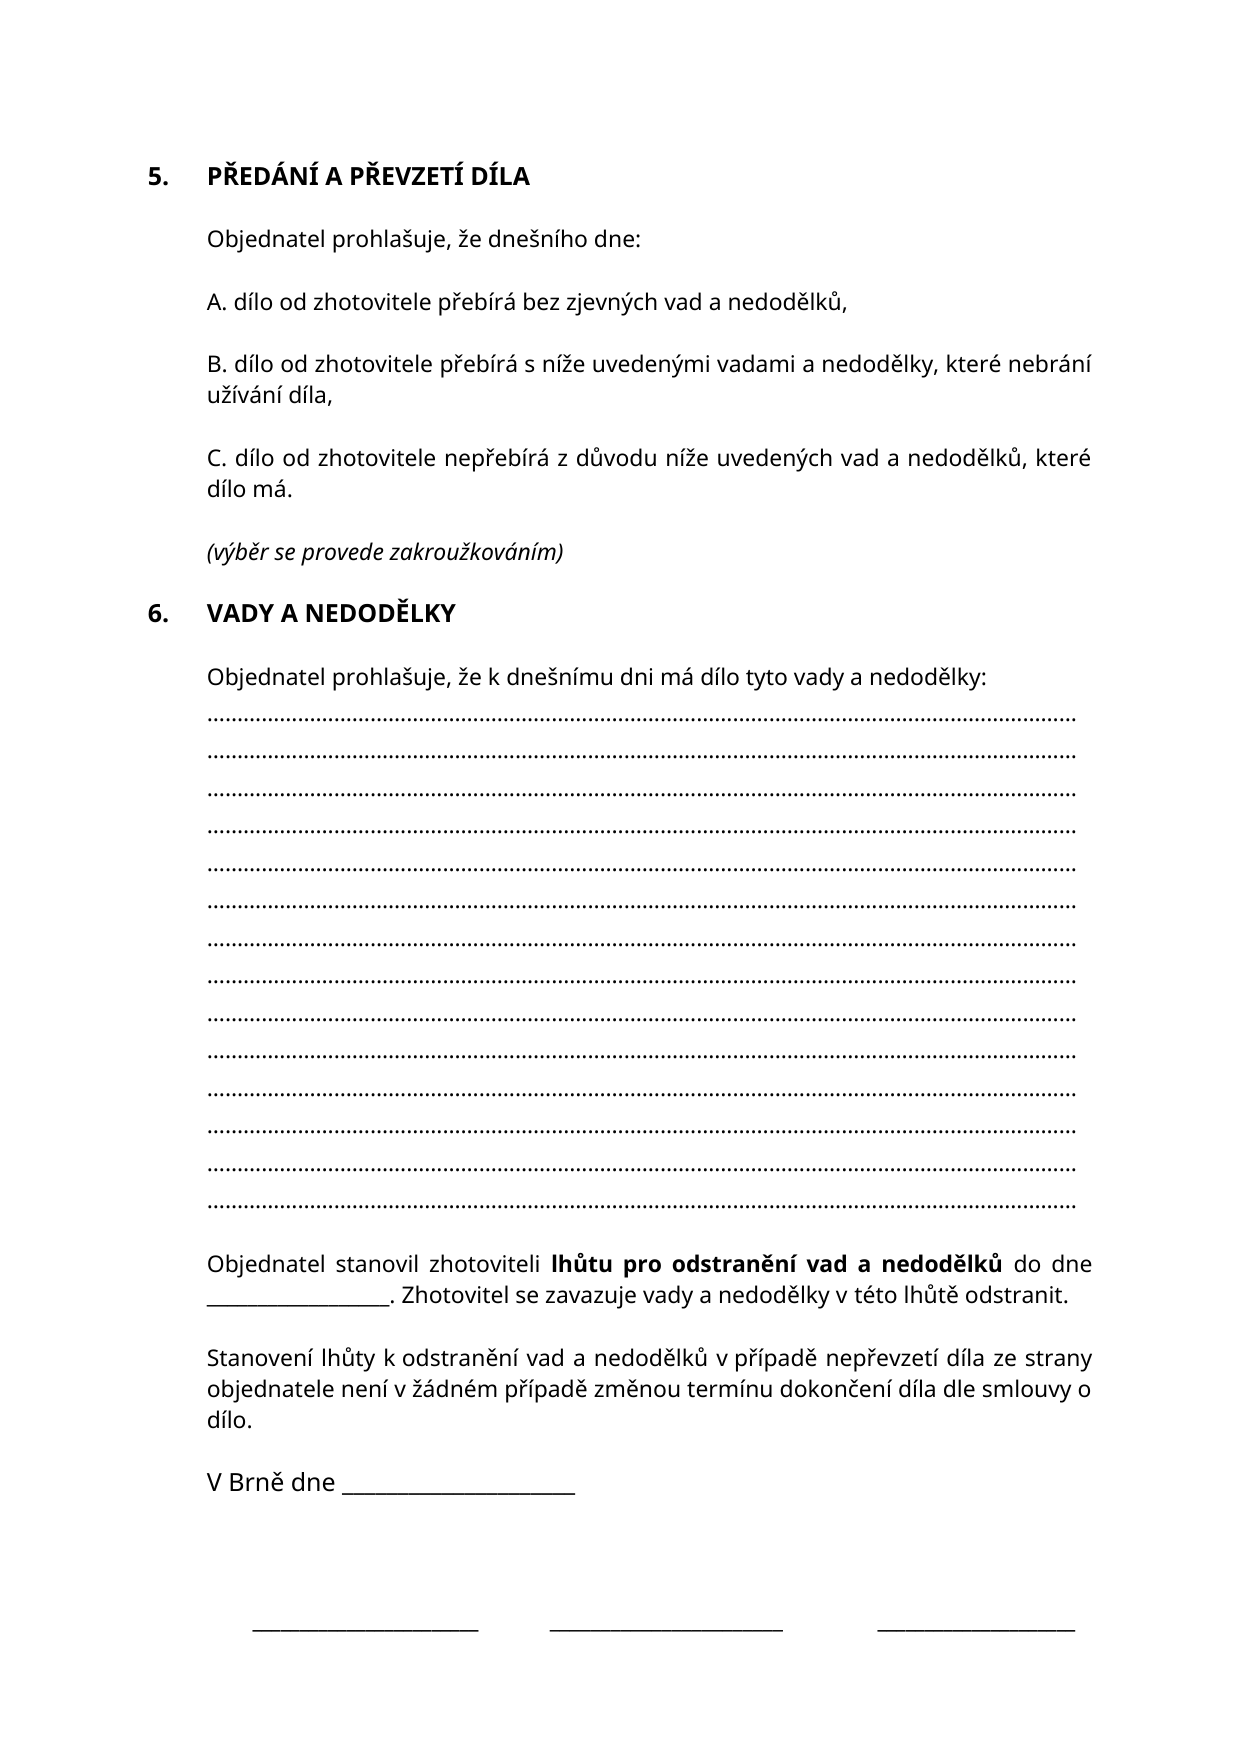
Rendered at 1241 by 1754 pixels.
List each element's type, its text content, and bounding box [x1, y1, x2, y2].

list C. dílo od zhotovitele nepřebírá z důvodu níže uvedených vad a nedodělků, které dílo má. [207, 441, 1093, 504]
list V Brně dne _____________________ [207, 1466, 1093, 1498]
list PŘEDÁNÍ A PŘEVZETÍ DÍLA [148, 160, 1093, 191]
list Objednatel prohlašuje, že dnešního dne: [207, 223, 1093, 254]
list A. dílo od zhotovitele přebírá bez zjevných vad a nedodělků, [207, 285, 1093, 316]
list Objednatel stanovil zhotoviteli lhůtu pro odstranění vad a nedodělků do dne __________________. Zhotovitel se zavazuje vady a nedodělky v této lhůtě odstranit. [207, 1248, 1093, 1310]
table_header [524, 1541, 809, 1665]
list VADY A NEDODĚLKY [148, 598, 1093, 629]
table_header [207, 1541, 524, 1665]
list ……………………………………………………………………………………………………………………………………………………………………………………………………………………………………………………………………………………………………………………………………………………………………………………………………………………………………………………………………………………………………………………………………………………………………………………………………………………………………………………………………………………………………………………………………………………………………………………………………………………………………………………………………………………………………………………………………………………………………………………………………………………………………………………………………………………………………………………………………………………………………………………………………………………………………………………………………………………………………………………………………………………………………………………………………………………………………………………………………………………………………………………………………………………………………………………………………………………………………………………………………………………………………………………………………………………………………………………………………………………………………………………………… [207, 691, 1093, 1216]
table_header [809, 1541, 1143, 1665]
list Objednatel prohlašuje, že k dnešnímu dni má dílo tyto vady a nedodělky: [207, 660, 1093, 691]
list B. dílo od zhotovitele přebírá s níže uvedenými vadami a nedodělky, které nebrání užívání díla, [207, 348, 1093, 410]
list Stanovení lhůty k odstranění vad a nedodělků v případě nepřevzetí díla ze strany objednatele není v žádném případě změnou termínu dokončení díla dle smlouvy o dílo. [207, 1341, 1093, 1435]
list (výběr se provede zakroužkováním) [207, 535, 1093, 566]
